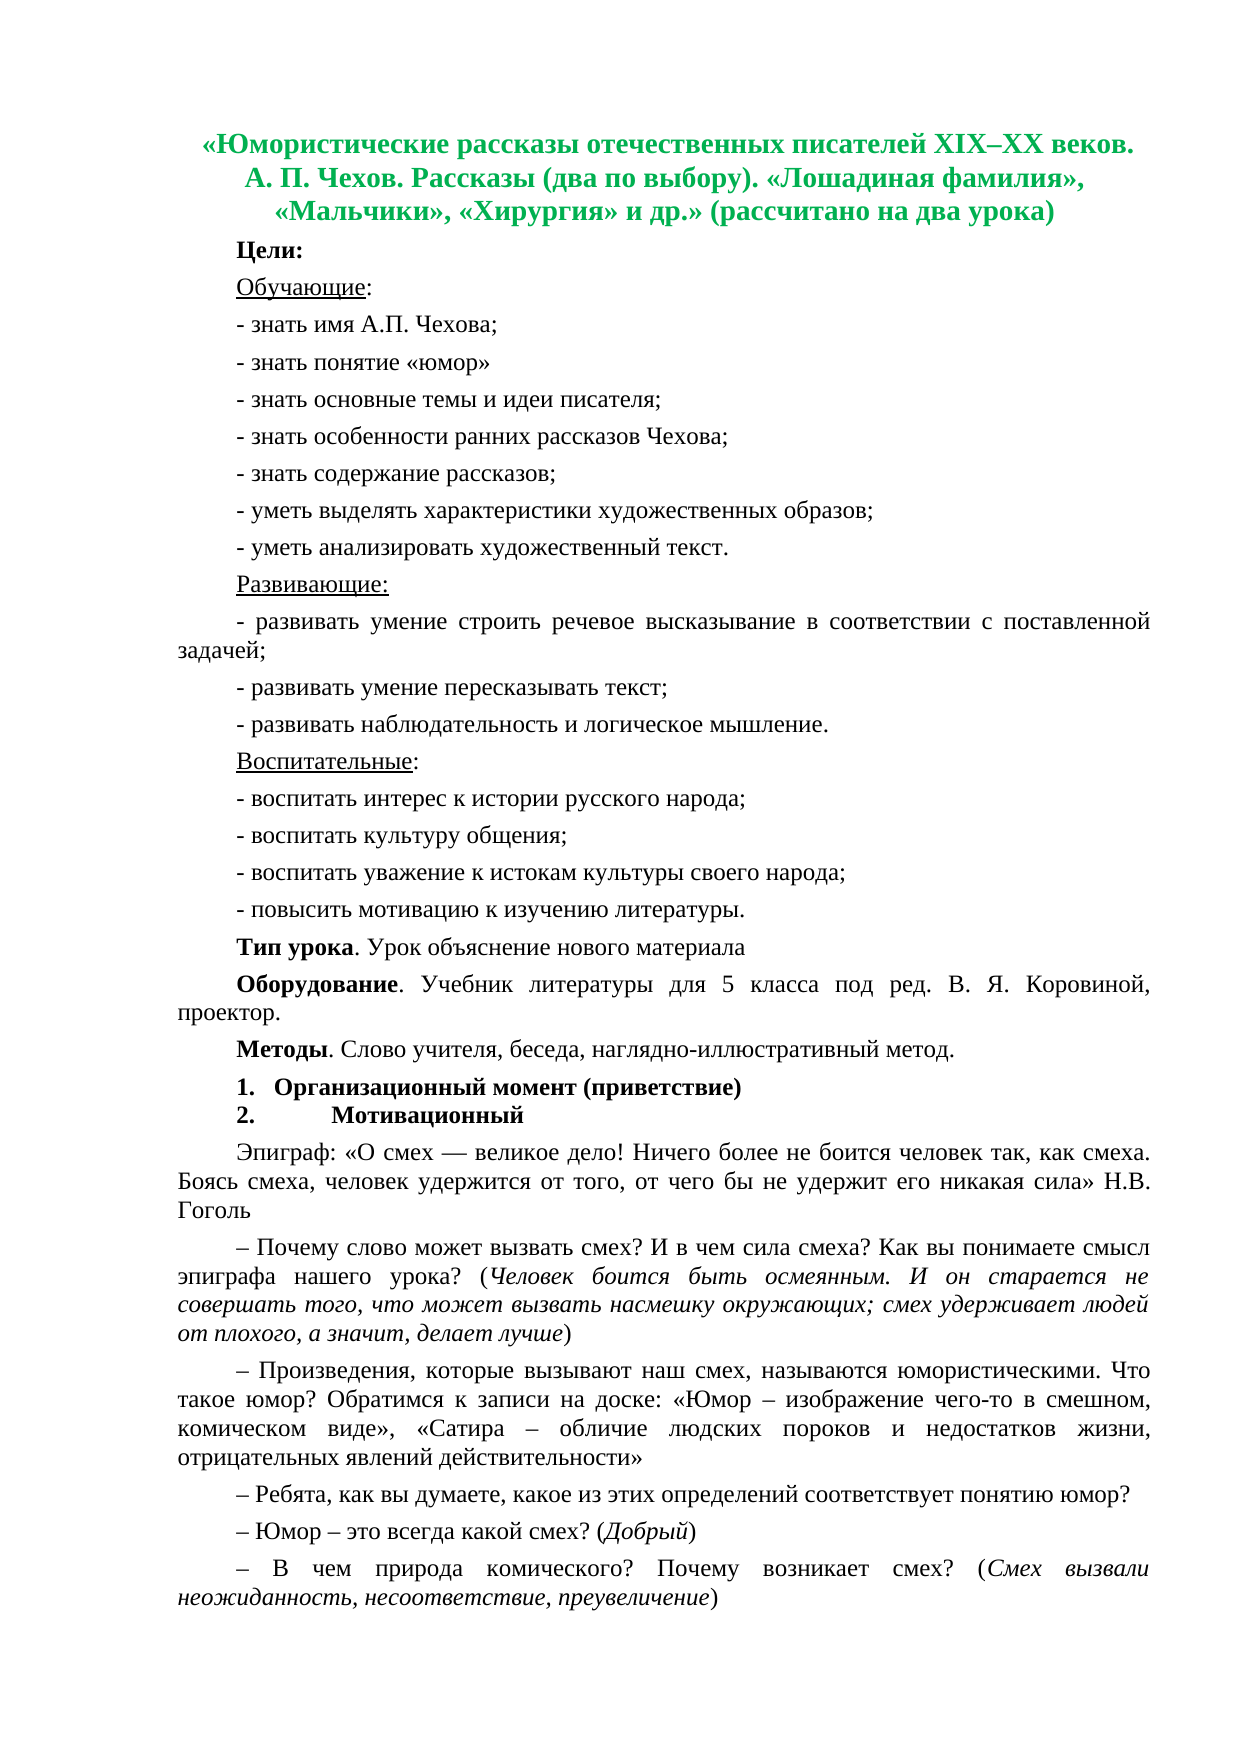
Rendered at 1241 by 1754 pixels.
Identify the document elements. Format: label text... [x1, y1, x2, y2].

text «Юмористические рассказы отечественных писателей XIX–XX веков. А. П. Чехов. Рассказы (два по выбору). «Лошадиная фамилия», «Мальчики», «Хирургия» и др.» (рассчитано на два урока) [177, 126, 1152, 227]
text – Произведения, которые вызывают наш смех, называются юмористическими. Что такое юмор? Обратимся к записи на доске: «Юмор – изображение чего-то в смешном, комическом виде», «Сатира – обличие людских пороков и недостатков жизни, отрицательных явлений действительности» [177, 1355, 1152, 1470]
text - знать имя А.П. Чехова; [177, 309, 1152, 338]
text - знать содержание рассказов; [177, 458, 1152, 487]
text - воспитать культуру общения; [177, 820, 1152, 849]
text – Ребята, как вы думаете, какое из этих определений соответствует понятию юмор? [177, 1479, 1152, 1507]
text Тип урока. Урок объяснение нового материала [177, 932, 1152, 960]
text Воспитательные: [177, 746, 1152, 775]
text - знать понятие «юмор» [177, 347, 1152, 375]
text – Почему слово может вызвать смех? И в чем сила смеха? Как вы понимаете смысл эпиграфа нашего урока? (Человек боится быть осмеянным. И он старается не совершать того, что может вызвать насмешку окружающих; смех удерживает людей от плохого, а значит, делает лучше) [177, 1232, 1152, 1347]
text Обучающие: [177, 272, 1152, 301]
text – Юмор – это всегда какой смех? (Добрый) [177, 1516, 1152, 1544]
text - воспитать уважение к истокам культуры своего народа; [177, 857, 1152, 886]
list Организационный момент (приветствие) [236, 1072, 1152, 1100]
text Методы. Слово учителя, беседа, наглядно-иллюстративный метод. [177, 1034, 1152, 1063]
text - знать особенности ранних рассказов Чехова; [177, 421, 1152, 449]
text – В чем природа комического? Почему возникает смех? (Смех вызвали неожиданность, несоответствие, преувеличение) [177, 1553, 1152, 1610]
text Эпиграф: «О смех — великое дело! Ничего более не боится человек так, как смеха. Боясь смеха, человек удержится от того, от чего бы не удержит его никакая сила» Н.В. Гоголь [177, 1137, 1152, 1224]
text - развивать умение строить речевое высказывание в соответствии с поставленной задачей; [177, 606, 1152, 664]
text - развивать умение пересказывать текст; [177, 672, 1152, 701]
text Оборудование. Учебник литературы для 5 класса под ред. В. Я. Коровиной, проектор. [177, 969, 1152, 1026]
text - воспитать интерес к истории русского народа; [177, 783, 1152, 812]
text - повысить мотивацию к изучению литературы. [177, 894, 1152, 923]
text Развивающие: [177, 569, 1152, 598]
text - уметь анализировать художественный текст. [177, 532, 1152, 561]
text - знать основные темы и идеи писателя; [177, 384, 1152, 412]
text Цели: [177, 235, 1152, 264]
list Мотивационный [177, 1100, 1152, 1129]
text - уметь выделять характеристики художественных образов; [177, 495, 1152, 524]
text - развивать наблюдательность и логическое мышление. [177, 709, 1152, 738]
